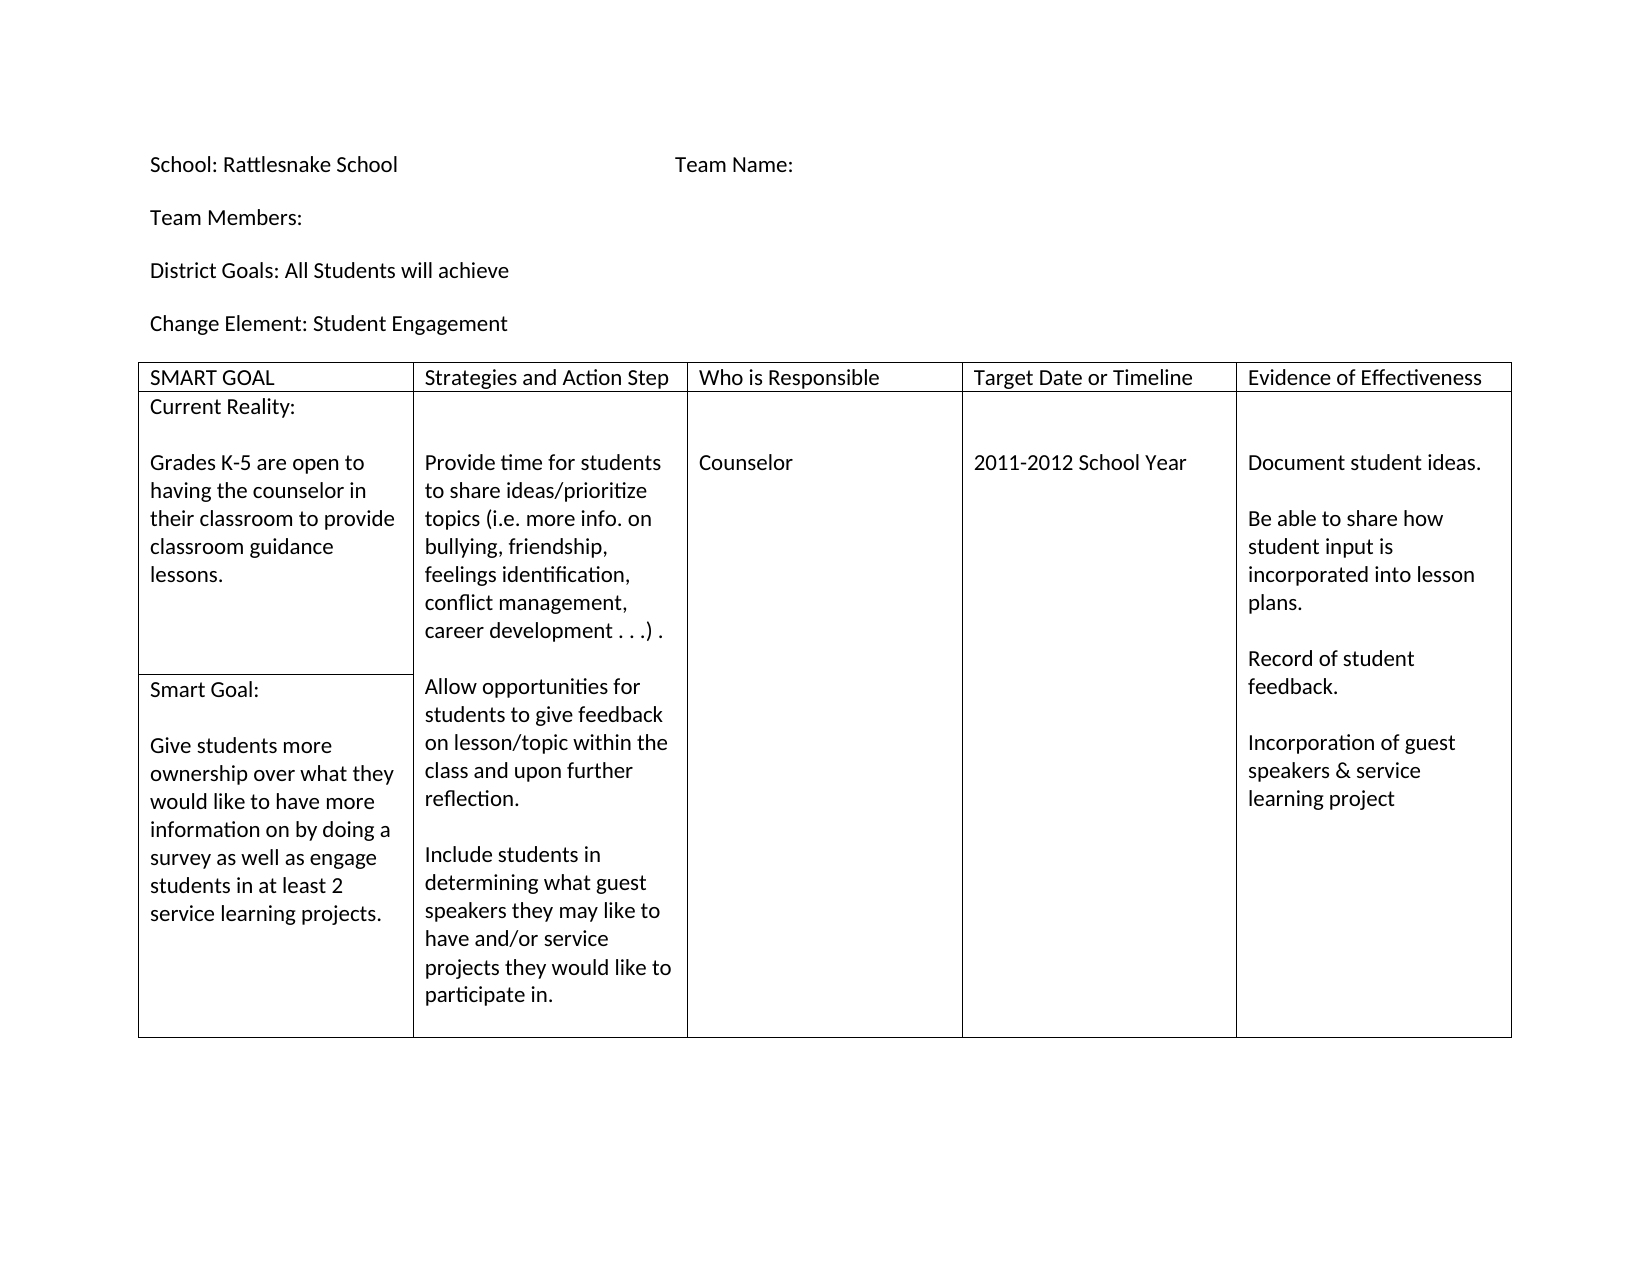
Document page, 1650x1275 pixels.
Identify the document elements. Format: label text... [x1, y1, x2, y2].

table_cell 2011-2012 School Year [963, 392, 1236, 1037]
table_cell Provide time for students to share ideas/prioritize topics (i.e. more info. on bullying, friendship, feelings identification, conflict management, career development . . .) . Allow opportunities for students to give feedback on lesson/topic within the class and upon further reflection. Include students in determining what guest speakers they may like to have and/or service projects they would like to participate in. [414, 392, 687, 1037]
table_header Evidence of Effectiveness [1237, 363, 1511, 391]
table_cell Counselor [688, 392, 962, 1037]
table_header SMART GOAL [139, 363, 413, 391]
table_cell Document student ideas. Be able to share how student input is incorporated into lesson plans. Record of student feedback. Incorporation of guest speakers & service learning project [1237, 392, 1511, 1037]
table_cell Current Reality: Grades K-5 are open to having the counselor in their classroom to provide classroom guidance lessons. [139, 392, 413, 674]
text School: Rattlesnake School Team Name: [150, 150, 1500, 178]
table_cell Smart Goal: Give students more ownership over what they would like to have more information on by doing a survey as well as engage students in at least 2 service learning projects. [139, 675, 413, 1037]
text District Goals: All Students will achieve [150, 256, 1500, 284]
table_header Strategies and Action Step [414, 363, 687, 391]
text Team Members: [150, 203, 1500, 231]
table_header Target Date or Timeline [963, 363, 1236, 391]
text Change Element: Student Engagement [150, 309, 1500, 337]
table_header Who is Responsible [688, 363, 962, 391]
